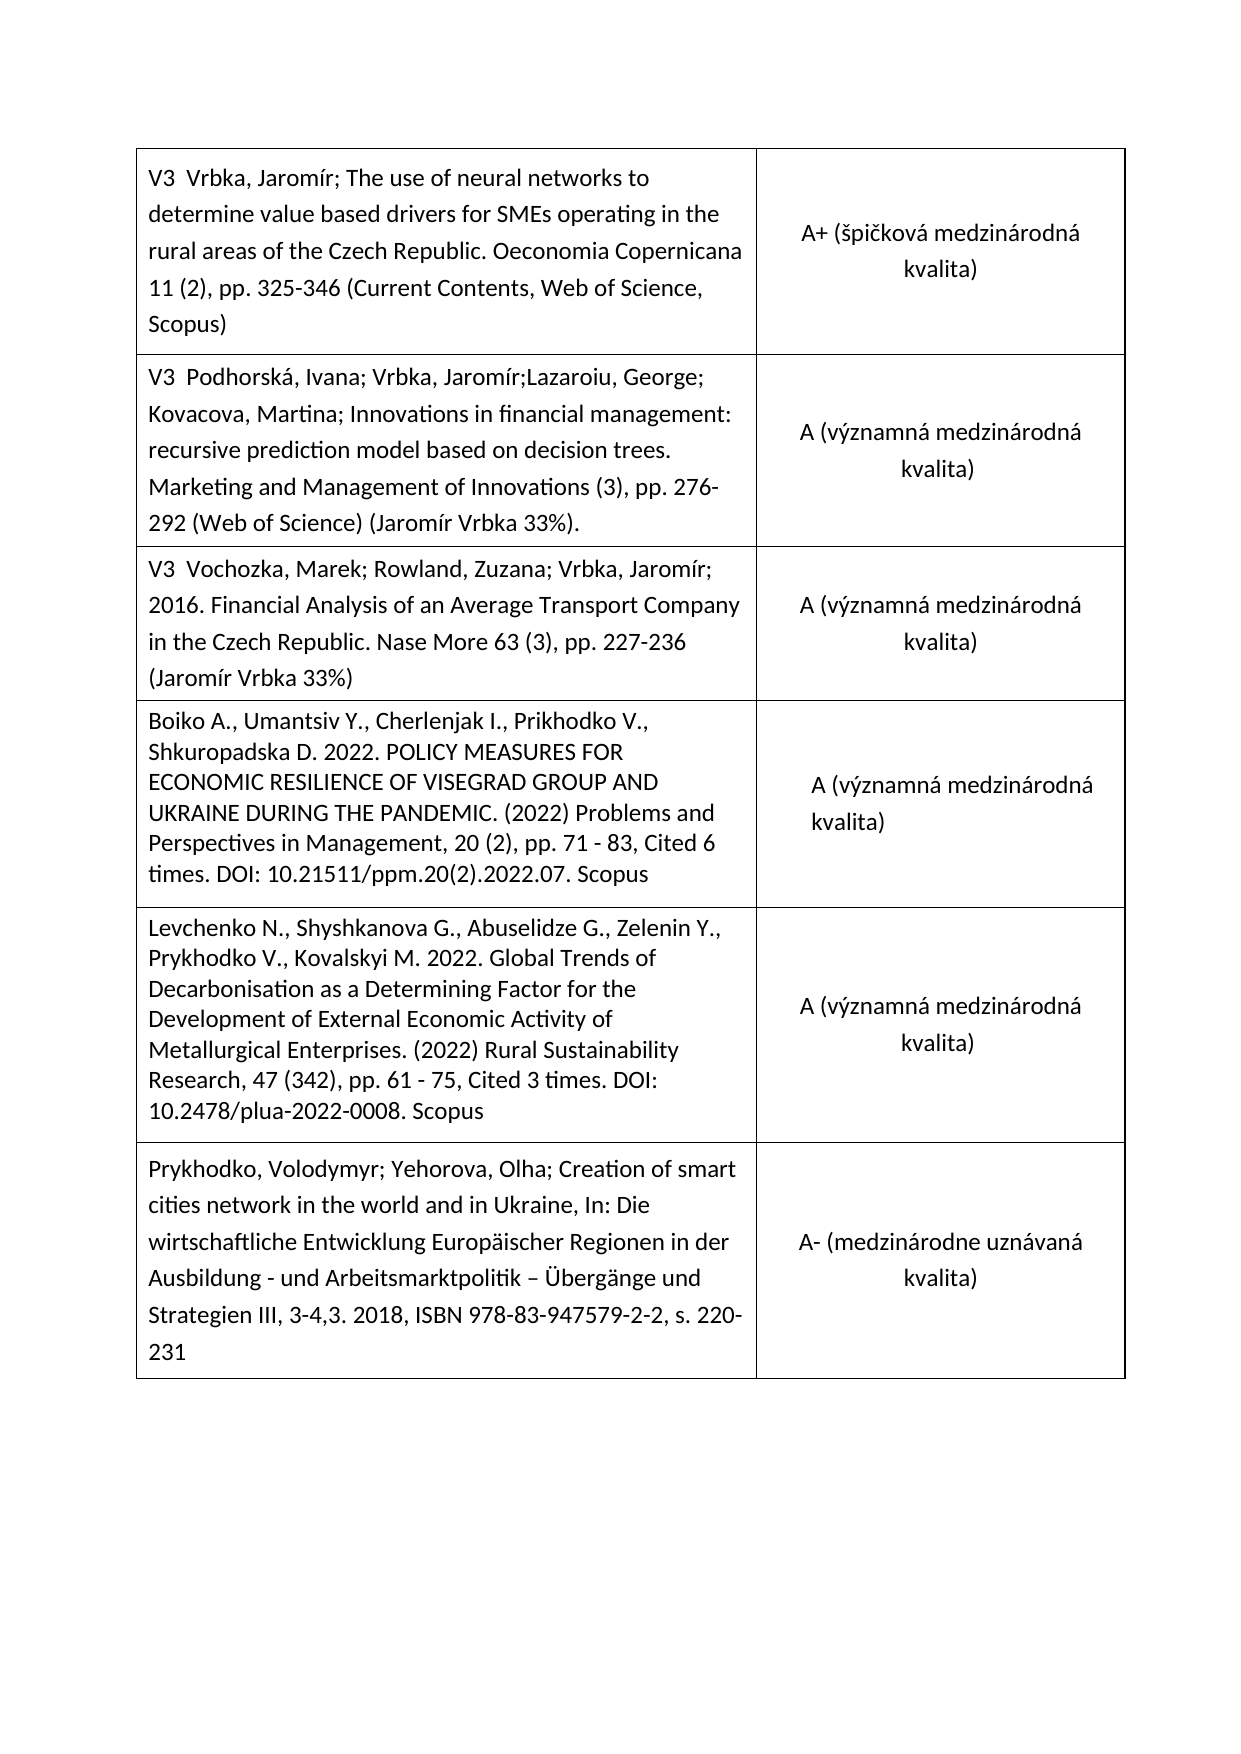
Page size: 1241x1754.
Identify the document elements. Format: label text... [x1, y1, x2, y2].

table_cell V3 Vrbka, Jaromír; The use of neural networks to determine value based drivers for SMEs operating in the rural areas of the Czech Republic. Oeconomia Copernicana 11 (2), pp. 325-346 (Current Contents, Web of Science, Scopus) [137, 149, 756, 354]
table_cell Boiko A., Umantsiv Y., Cherlenjak I., Prikhodko V., Shkuropadska D. 2022. POLICY MEASURES FOR ECONOMIC RESILIENCE OF VISEGRAD GROUP AND UKRAINE DURING THE PANDEMIC. (2022) Problems and Perspectives in Management, 20 (2), pp. 71 - 83, Cited 6 times. DOI: 10.21511/ppm.20(2).2022.07. Scopus [137, 701, 756, 907]
table_cell Levchenko N., Shyshkanova G., Abuselidze G., Zelenin Y., Prykhodko V., Kovalskyi M. 2022. Global Trends of Decarbonisation as a Determining Factor for the Development of External Economic Activity of Metallurgical Enterprises. (2022) Rural Sustainability Research, 47 (342), pp. 61 - 75, Cited 3 times. DOI: 10.2478/plua-2022-0008. Scopus [137, 908, 756, 1142]
table_cell [757, 701, 1124, 907]
table_cell A (významná medzinárodná kvalita) [757, 547, 1124, 700]
table_cell V3 Podhorská, Ivana; Vrbka, Jaromír;Lazaroiu, George; Kovacova, Martina; Innovations in financial management: recursive prediction model based on decision trees. Marketing and Management of Innovations (3), pp. 276-292 (Web of Science) (Jaromír Vrbka 33%). [137, 355, 756, 546]
table_cell [757, 908, 1124, 1142]
table_cell [757, 1143, 1124, 1378]
table_cell [757, 149, 1124, 354]
table_cell V3 Vochozka, Marek; Rowland, Zuzana; Vrbka, Jaromír; 2016. Financial Analysis of an Average Transport Company in the Czech Republic. Nase More 63 (3), pp. 227-236 (Jaromír Vrbka 33%) [137, 547, 756, 700]
table_cell Prykhodko, Volodymyr; Yehorova, Olha; Creation of smart cities network in the world and in Ukraine, In: Die wirtschaftliche Entwicklung Europäischer Regionen in der Ausbildung - und Arbeitsmarktpolitik – Übergänge und Strategien III, 3-4,3. 2018, ISBN 978-83-947579-2-2, s. 220-231 [137, 1143, 756, 1378]
table_cell [757, 355, 1124, 546]
